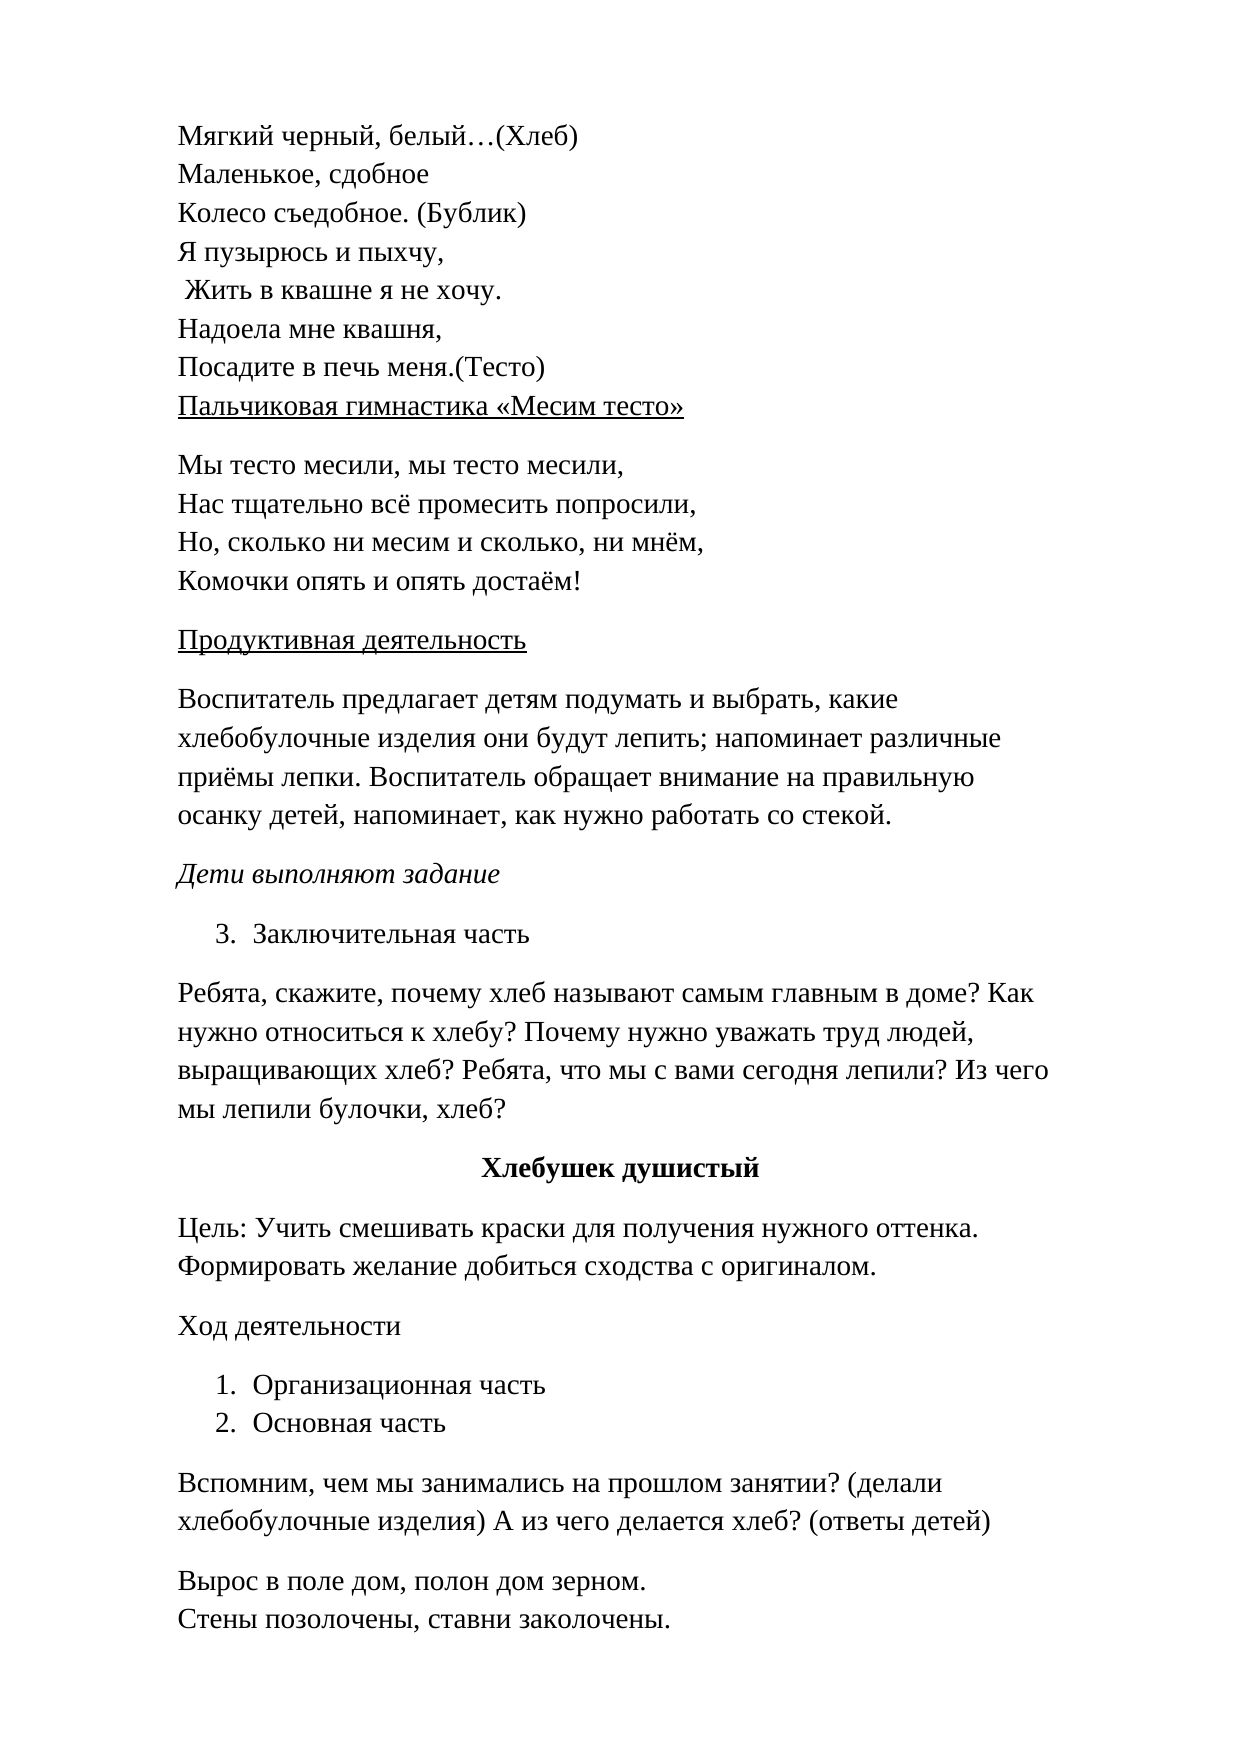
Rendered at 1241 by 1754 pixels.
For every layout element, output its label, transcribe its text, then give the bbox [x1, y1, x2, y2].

text Но, сколько ни месим и сколько, ни мнём, [177, 524, 1063, 558]
text Нас тщательно всё промесить попросили, [177, 486, 1063, 519]
text Пальчиковая гимнастика «Месим тесто» [177, 388, 1063, 421]
text Маленькое, сдобное [177, 157, 1063, 190]
text Комочки опять и опять достаём! [177, 563, 1063, 596]
text Я пузырюсь и пыхчу, [177, 234, 1063, 267]
text Стены позолочены, ставни заколочены. [177, 1601, 1063, 1635]
text Дети выполняют задание [177, 857, 1063, 890]
text Мягкий черный, белый…(Хлеб) [177, 118, 1063, 152]
text Хлебушек душистый [177, 1150, 1063, 1184]
text Вырос в поле дом, полон дом зерном. [177, 1563, 1063, 1596]
text Жить в квашне я не хочу. [177, 272, 1063, 306]
text Ребята, скажите, почему хлеб называют самым главным в доме? Как нужно относиться к хлебу? Почему нужно уважать труд людей, выращивающих хлеб? Ребята, что мы с вами сегодня лепили? Из чего мы лепили булочки, хлеб? [177, 975, 1063, 1124]
text Цель: Учить смешивать краски для получения нужного оттенка. Формировать желание добиться сходства с оригиналом. [177, 1210, 1063, 1282]
list Организационная часть [215, 1367, 1063, 1401]
text Вспомним, чем мы занимались на прошлом занятии? (делали хлебобулочные изделия) А из чего делается хлеб? (ответы детей) [177, 1465, 1063, 1537]
text Воспитатель предлагает детям подумать и выбрать, какие хлебобулочные изделия они будут лепить; напоминает различные приёмы лепки. Воспитатель обращает внимание на правильную осанку детей, напоминает, как нужно работать со стекой. [177, 682, 1063, 831]
text Мы тесто месили, мы тесто месили, [177, 447, 1063, 481]
text Продуктивная деятельность [177, 622, 1063, 656]
text Ход деятельности [177, 1308, 1063, 1341]
text Колесо съедобное. (Бублик) [177, 195, 1063, 229]
text Надоела мне квашня, [177, 311, 1063, 344]
list Основная часть [215, 1406, 1063, 1439]
list Заключительная часть [215, 916, 1063, 949]
text Посадите в печь меня.(Тесто) [177, 349, 1063, 383]
